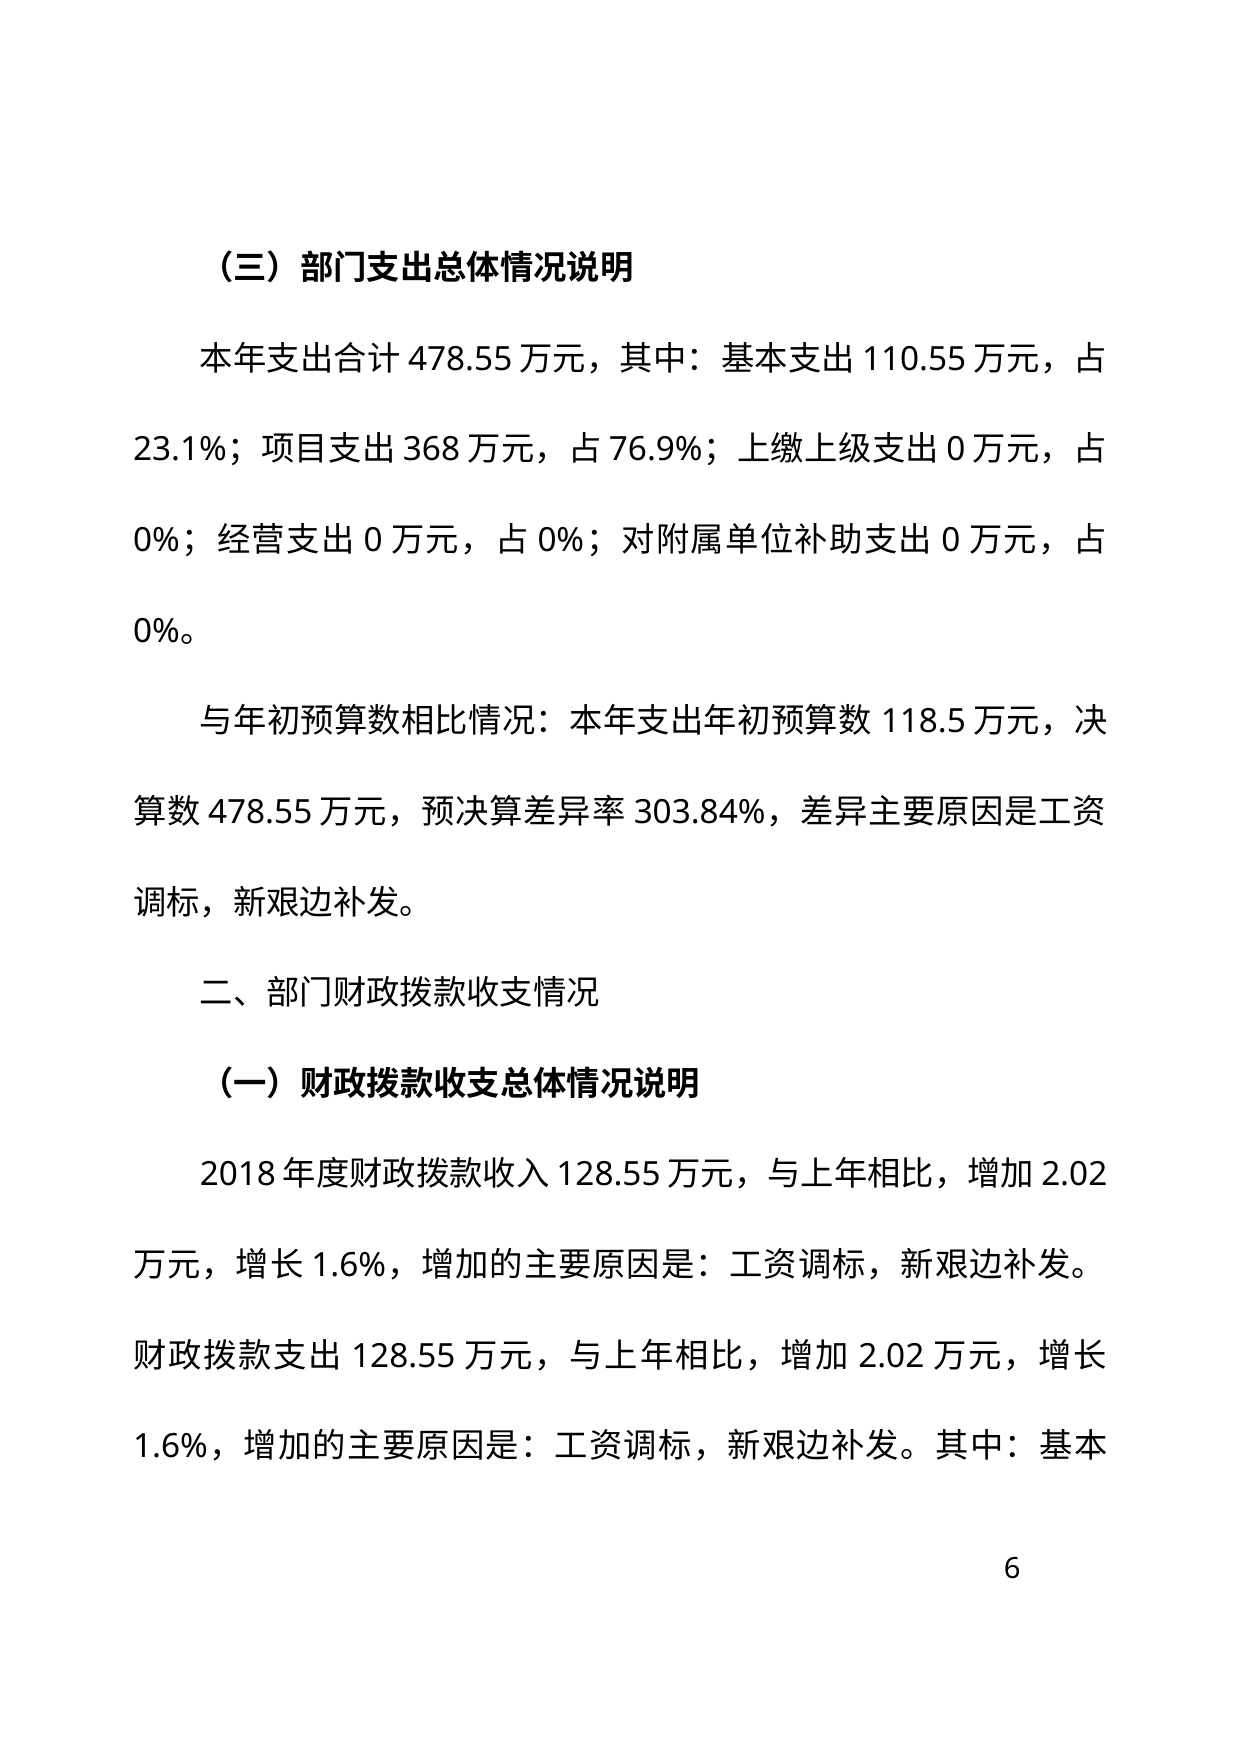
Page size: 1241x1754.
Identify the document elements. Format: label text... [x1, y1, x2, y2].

text （一）财政拨款收支总体情况说明 [133, 1036, 1107, 1126]
text 与年初预算数相比情况：本年支出年初预算数118.5万元，决算数478.55万元，预决算差异率303.84%，差异主要原因是工资调标，新艰边补发。 [133, 673, 1107, 945]
text 本年支出合计478.55万元，其中：基本支出110.55万元，占23.1%；项目支出368万元，占76.9%；上缴上级支出0万元，占0%；经营支出0万元，占0%；对附属单位补助支出0万元，占0%。 [133, 311, 1107, 673]
text （三）部门支出总体情况说明 [133, 220, 1107, 311]
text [133, 1126, 1107, 1489]
text 二、部门财政拨款收支情况 [133, 945, 1107, 1036]
